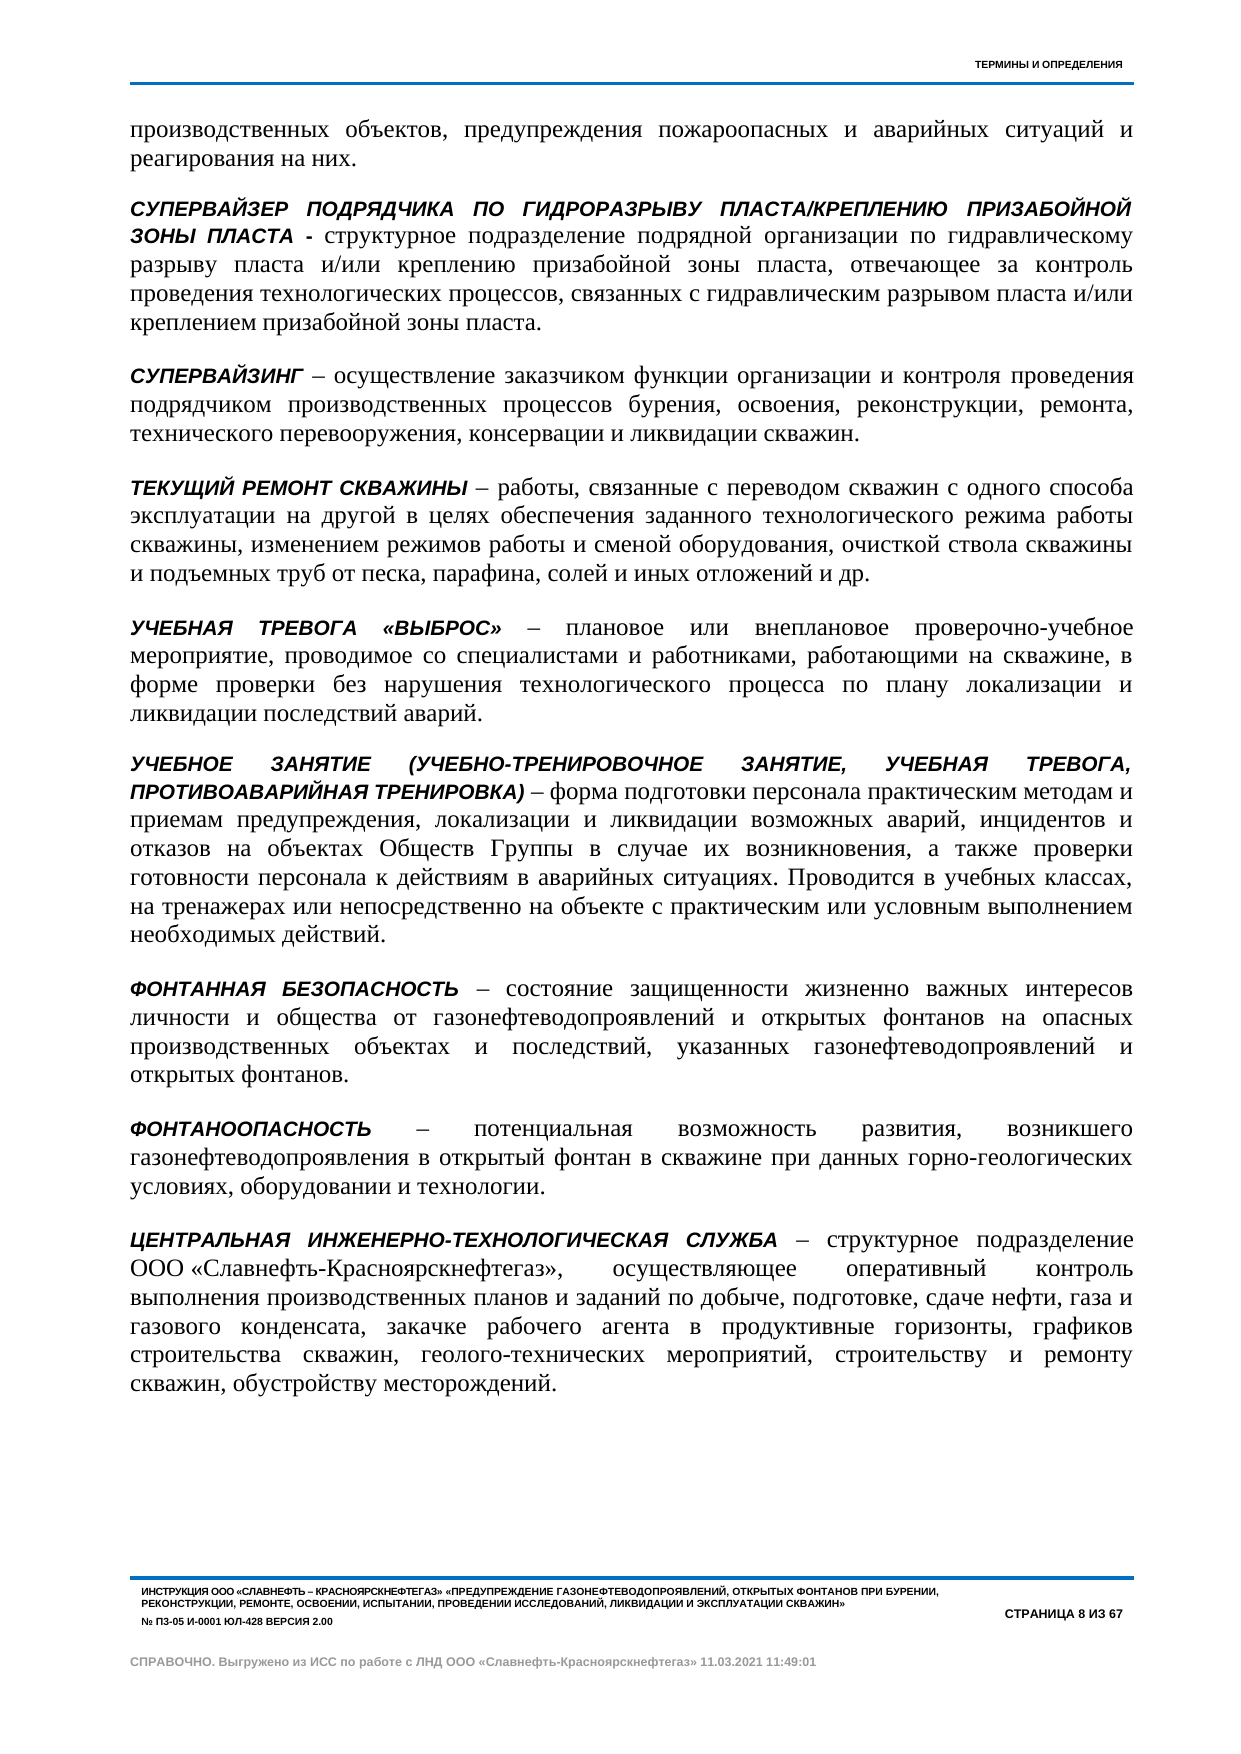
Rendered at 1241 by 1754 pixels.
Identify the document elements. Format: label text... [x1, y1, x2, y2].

text ФОНТАННАЯ БЕЗОПАСНОСТЬ – состояние защищенности жизненно важных интересов личности и общества от газонефтеводопроявлений и открытых фонтанов на опасных производственных объектах и последствий, указанных газонефтеводопроявлений и открытых фонтанов. [130, 973, 1134, 1088]
text СУПЕРВАЙЗИНГ – осуществление заказчиком функции организации и контроля проведения подрядчиком производственных процессов бурения, освоения, реконструкции, ремонта, технического перевооружения, консервации и ликвидации скважин. [130, 361, 1134, 447]
text ТЕКУЩИЙ РЕМОНТ СКВАЖИНЫ – работы, связанные с переводом скважин с одного способа эксплуатации на другой в целях обеспечения заданного технологического режима работы скважины, изменением режимов работы и сменой оборудования, очисткой ствола скважины и подъемных труб от песка, парафина, солей и иных отложений и др. [130, 472, 1134, 587]
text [130, 114, 1134, 172]
text ЦЕНТРАЛЬНАЯ ИНЖЕНЕРНО-ТЕХНОЛОГИЧЕСКАЯ СЛУЖБА – структурное подразделение ООО «Славнефть-Красноярскнефтегаз», осуществляющее оперативный контроль выполнения производственных планов и заданий по добыче, подготовке, сдаче нефти, газа и газового конденсата, закачке рабочего агента в продуктивные горизонты, графиков строительства скважин, геолого-технических мероприятий, строительству и ремонту скважин, обустройству месторождений. [130, 1224, 1134, 1397]
text СУПЕРВАЙЗЕР ПОДРЯДЧИКА ПО Гидроразрыву пласта/креплению призабойной зоны пласта - структурное подразделение подрядной организации по гидравлическому разрыву пласта и/или креплению призабойной зоны пласта, отвечающее за контроль проведения технологических процессов, связанных с гидравлическим разрывом пласта и/или креплением призабойной зоны пласта. [130, 197, 1134, 336]
text УЧЕБНАЯ ТРЕВОГА «ВЫБРОС» – плановое или внеплановое проверочно-учебное мероприятие, проводимое со специалистами и работниками, работающими на скважине, в форме проверки без нарушения технологического процесса по плану локализации и ликвидации последствий аварий. [130, 612, 1134, 727]
text ФОНТАНООПАСНОСТЬ – потенциальная возможность развития, возникшего газонефтеводопроявления в открытый фонтан в скважине при данных горно-геологических условиях, оборудовании и технологии. [130, 1113, 1134, 1199]
text УЧЕБНОЕ ЗАНЯТИЕ (УЧЕБНО-ТРЕНИРОВОЧНОЕ ЗАНЯТИЕ, УЧЕБНАЯ ТРЕВОГА, ПРОТИВОАВАРИЙНАЯ ТРЕНИРОВКА) – форма подготовки персонала практическим методам и приемам предупреждения, локализации и ликвидации возможных аварий, инцидентов и отказов на объектах Обществ Группы в случае их возникновения, а также проверки готовности персонала к действиям в аварийных ситуациях. Проводится в учебных классах, на тренажерах или непосредственно на объекте с практическим или условным выполнением необходимых действий. [130, 752, 1134, 948]
